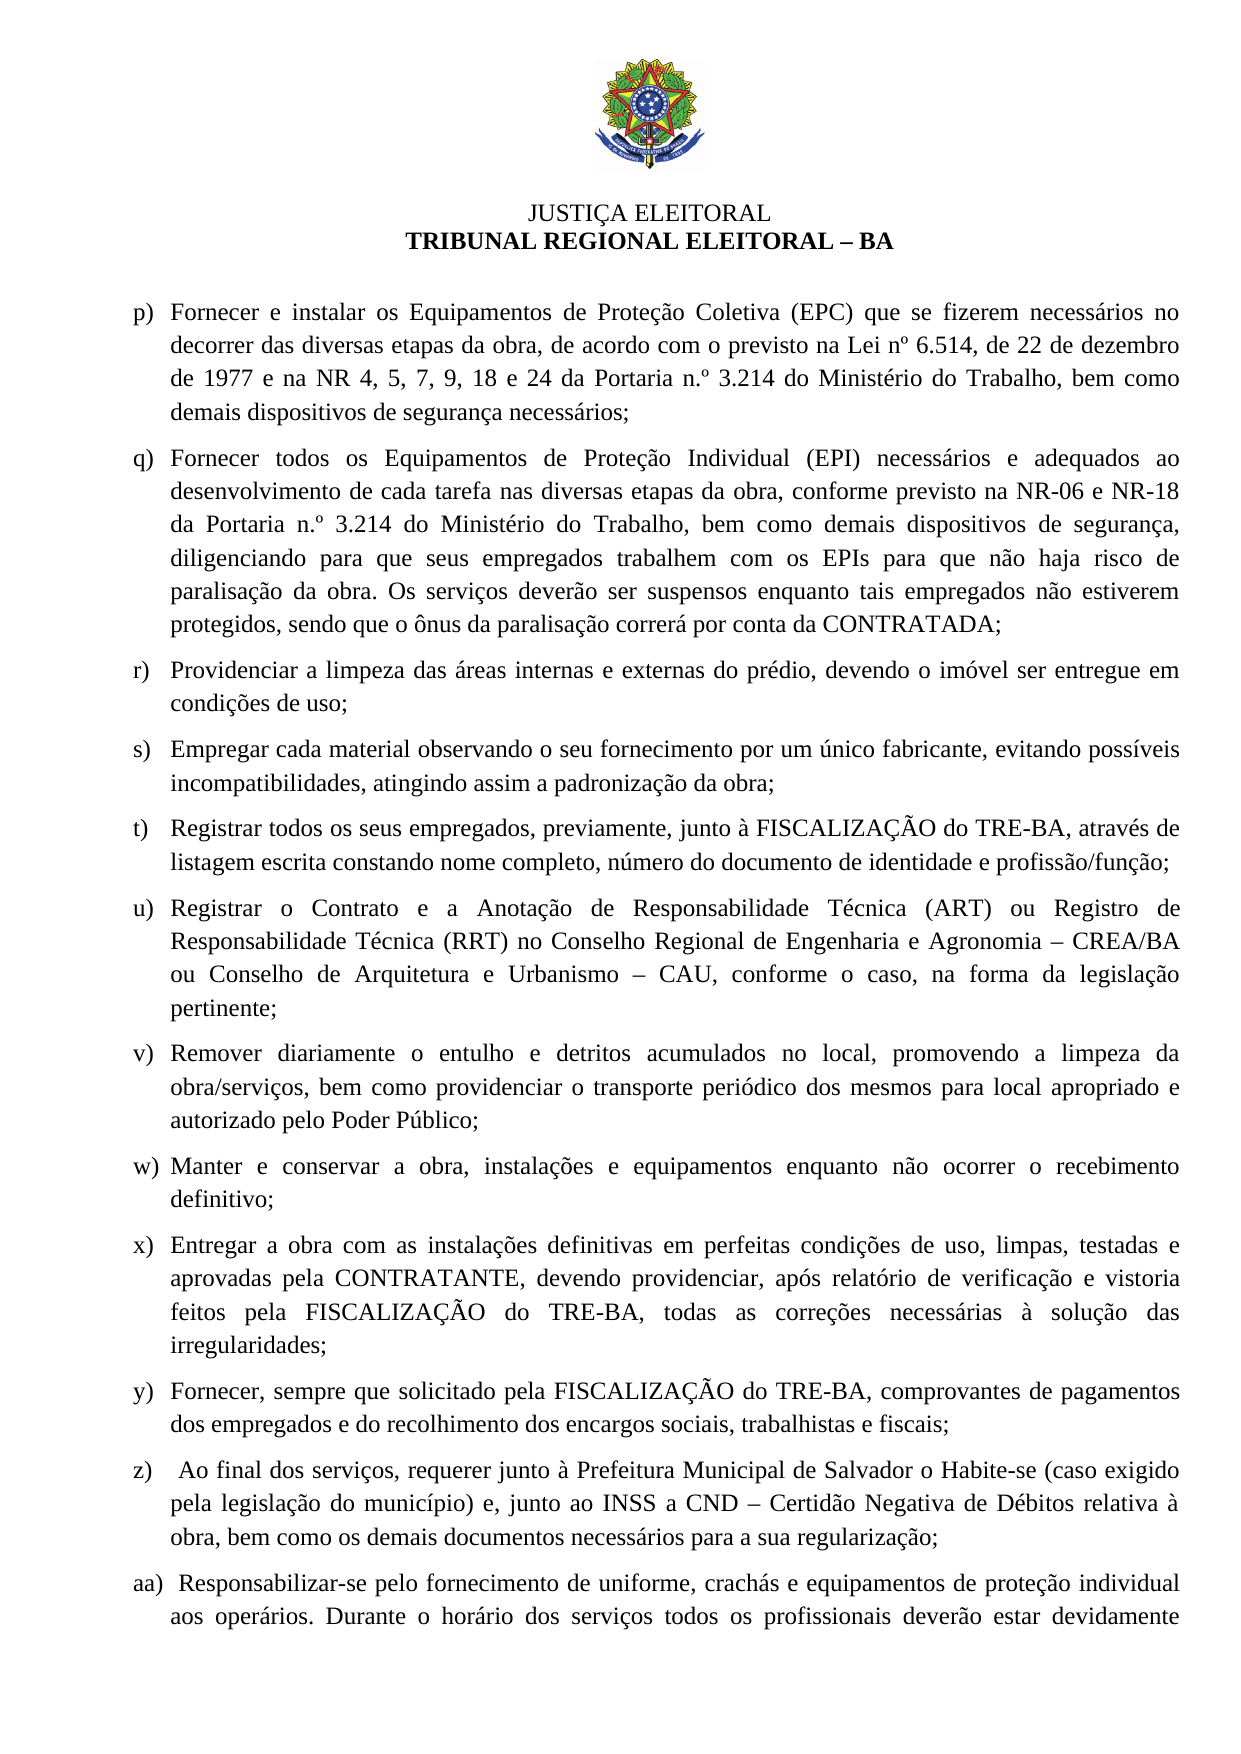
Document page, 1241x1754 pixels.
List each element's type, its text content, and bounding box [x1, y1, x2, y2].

list Fornecer e instalar os Equipamentos de Proteção Coletiva (EPC) que se fizerem necessários no decorrer das diversas etapas da obra, de acordo com o previsto na Lei nº 6.514, de 22 de dezembro de 1977 e na NR 4, 5, 7, 9, 18 e 24 da Portaria n.º 3.214 do Ministério do Trabalho, bem como demais dispositivos de segurança necessários; [133, 293, 1181, 427]
list Ao final dos serviços, requerer junto à Prefeitura Municipal de Salvador o Habite-se (caso exigido pela legislação do município) e, junto ao INSS a CND – Certidão Negativa de Débitos relativa à obra, bem como os demais documentos necessários para a sua regularização; [133, 1452, 1181, 1552]
list Fornecer, sempre que solicitado pela FISCALIZAÇÃO do TRE-BA, comprovantes de pagamentos dos empregados e do recolhimento dos encargos sociais, trabalhistas e fiscais; [133, 1373, 1181, 1439]
list Manter e conservar a obra, instalações e equipamentos enquanto não ocorrer o recebimento definitivo; [133, 1148, 1181, 1214]
list Fornecer todos os Equipamentos de Proteção Individual (EPI) necessários e adequados ao desenvolvimento de cada tarefa nas diversas etapas da obra, conforme previsto na NR-06 e NR-18 da Portaria n.º 3.214 do Ministério do Trabalho, bem como demais dispositivos de segurança, diligenciando para que seus empregados trabalhem com os EPIs para que não haja risco de paralisação da obra. Os serviços deverão ser suspensos enquanto tais empregados não estiverem protegidos, sendo que o ônus da paralisação correrá por conta da CONTRATADA; [133, 439, 1181, 639]
list Empregar cada material observando o seu fornecimento por um único fabricante, evitando possíveis incompatibilidades, atingindo assim a padronização da obra; [133, 731, 1181, 798]
list Providenciar a limpeza das áreas internas e externas do prédio, devendo o imóvel ser entregue em condições de uso; [133, 652, 1181, 718]
list Registrar todos os seus empregados, previamente, junto à FISCALIZAÇÃO do TRE-BA, através de listagem escrita constando nome completo, número do documento de identidade e profissão/função; [133, 810, 1181, 877]
list Entregar a obra com as instalações definitivas em perfeitas condições de uso, limpas, testadas e aprovadas pela CONTRATANTE, devendo providenciar, após relatório de verificação e vistoria feitos pela FISCALIZAÇÃO do TRE-BA, todas as correções necessárias à solução das irregularidades; [133, 1227, 1181, 1360]
list Remover diariamente o entulho e detritos acumulados no local, promovendo a limpeza da obra/serviços, bem como providenciar o transporte periódico dos mesmos para local apropriado e autorizado pelo Poder Público; [133, 1035, 1181, 1135]
picture [594, 59, 705, 169]
list Registrar o Contrato e a Anotação de Responsabilidade Técnica (ART) ou Registro de Responsabilidade Técnica (RRT) no Conselho Regional de Engenharia e Agronomia – CREA/BA ou Conselho de Arquitetura e Urbanismo – CAU, conforme o caso, na forma da legislação pertinente; [133, 889, 1181, 1023]
